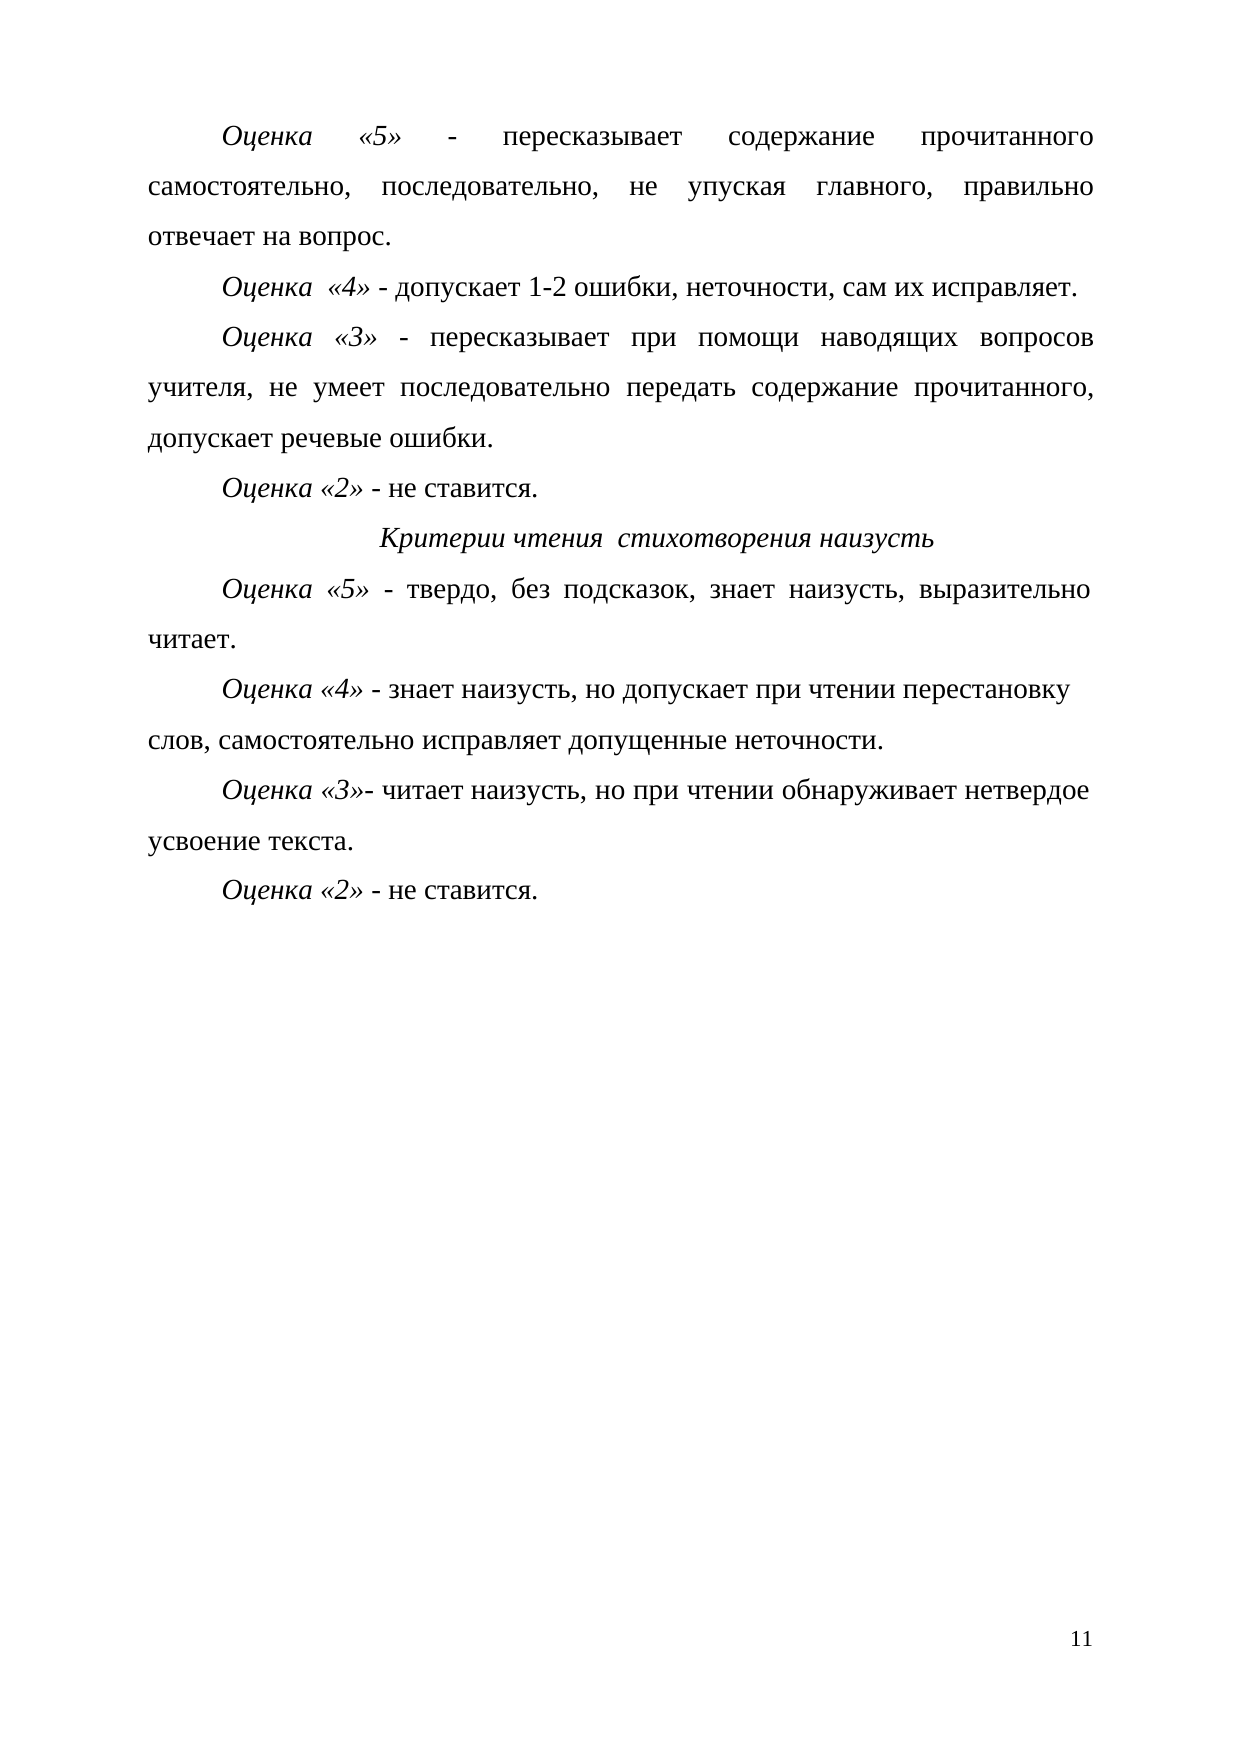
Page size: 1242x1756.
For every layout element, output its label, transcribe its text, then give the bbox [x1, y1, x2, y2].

text Оценка «4» - допускает 1-2 ошибки, неточности, сам их исправляет. [221, 269, 1146, 302]
text Оценка «2» - не ставится. [221, 470, 1146, 504]
text Оценка «4» - знает наизусть, но допускает при чтении перестановку слов, самостоятельно исправляет допущенные неточности. [148, 672, 1131, 756]
text Оценка «5» - твердо, без подсказок, знает наизусть, выразительно читает. [148, 571, 1146, 655]
text Оценка «2» - не ставится. [221, 873, 1146, 906]
text Оценка «3» - пересказывает при помощи наводящих вопросов учителя, не умеет последовательно передать содержание прочитанного, допускает речевые ошибки. [148, 319, 1094, 453]
text Критерии чтения стихотворения наизусть [379, 521, 1146, 554]
text Оценка «3»- читает наизусть, но при чтении обнаруживает нетвердое усвоение текста. [148, 772, 1146, 856]
text Оценка «5» - пересказывает содержание прочитанного самостоятельно, последовательно, не упуская главного, правильно отвечает на вопрос. [148, 118, 1094, 252]
